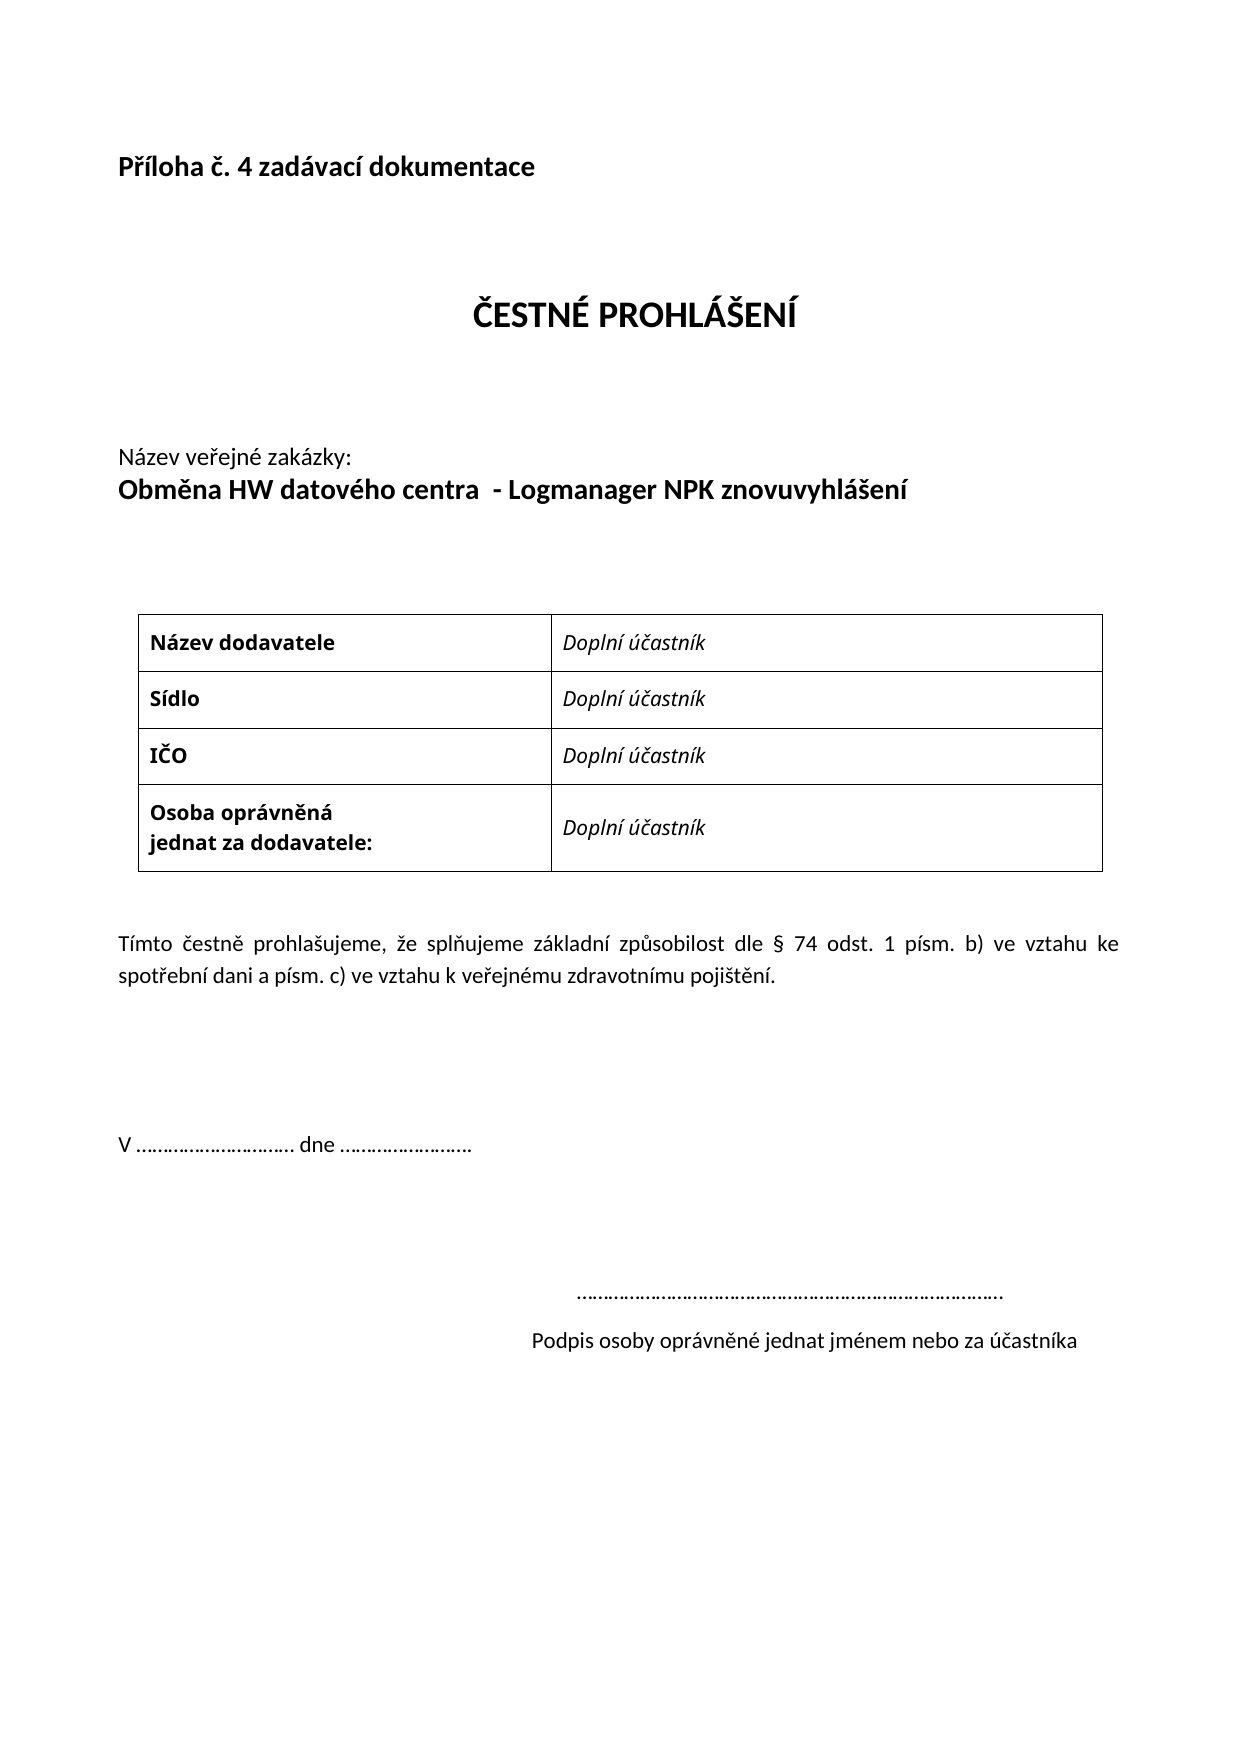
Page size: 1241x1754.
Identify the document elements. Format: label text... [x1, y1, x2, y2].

table_cell Doplní účastník [552, 672, 1102, 727]
text Příloha č. 4 zadávací dokumentace [118, 148, 1122, 183]
text Podpis osoby oprávněné jednat jménem nebo za účastníka [118, 1326, 1122, 1354]
text Tímto čestně prohlašujeme, že splňujeme základní způsobilost dle § 74 odst. 1 písm. b) ve vztahu ke spotřební dani a písm. c) ve vztahu k veřejnému zdravotnímu pojištění. [118, 929, 1122, 990]
table_cell Sídlo [139, 672, 551, 727]
table_cell Osoba oprávněná jednat za dodavatele: [139, 785, 551, 871]
text Obměna HW datového centra - Logmanager NPK znovuvyhlášení [118, 471, 1122, 507]
table_header Doplní účastník [552, 615, 1102, 671]
text ……………………………………………………………………… [118, 1277, 1122, 1305]
table_cell IČO [139, 729, 551, 784]
table_cell Doplní účastník [552, 785, 1102, 871]
text ČESTNÉ PROHLÁŠENÍ [148, 291, 1122, 337]
table_cell Doplní účastník [552, 729, 1102, 784]
text V ………………………… dne ……………………. [118, 1131, 1122, 1158]
table_header Název dodavatele [139, 615, 551, 671]
text Název veřejné zakázky: [118, 441, 1122, 471]
